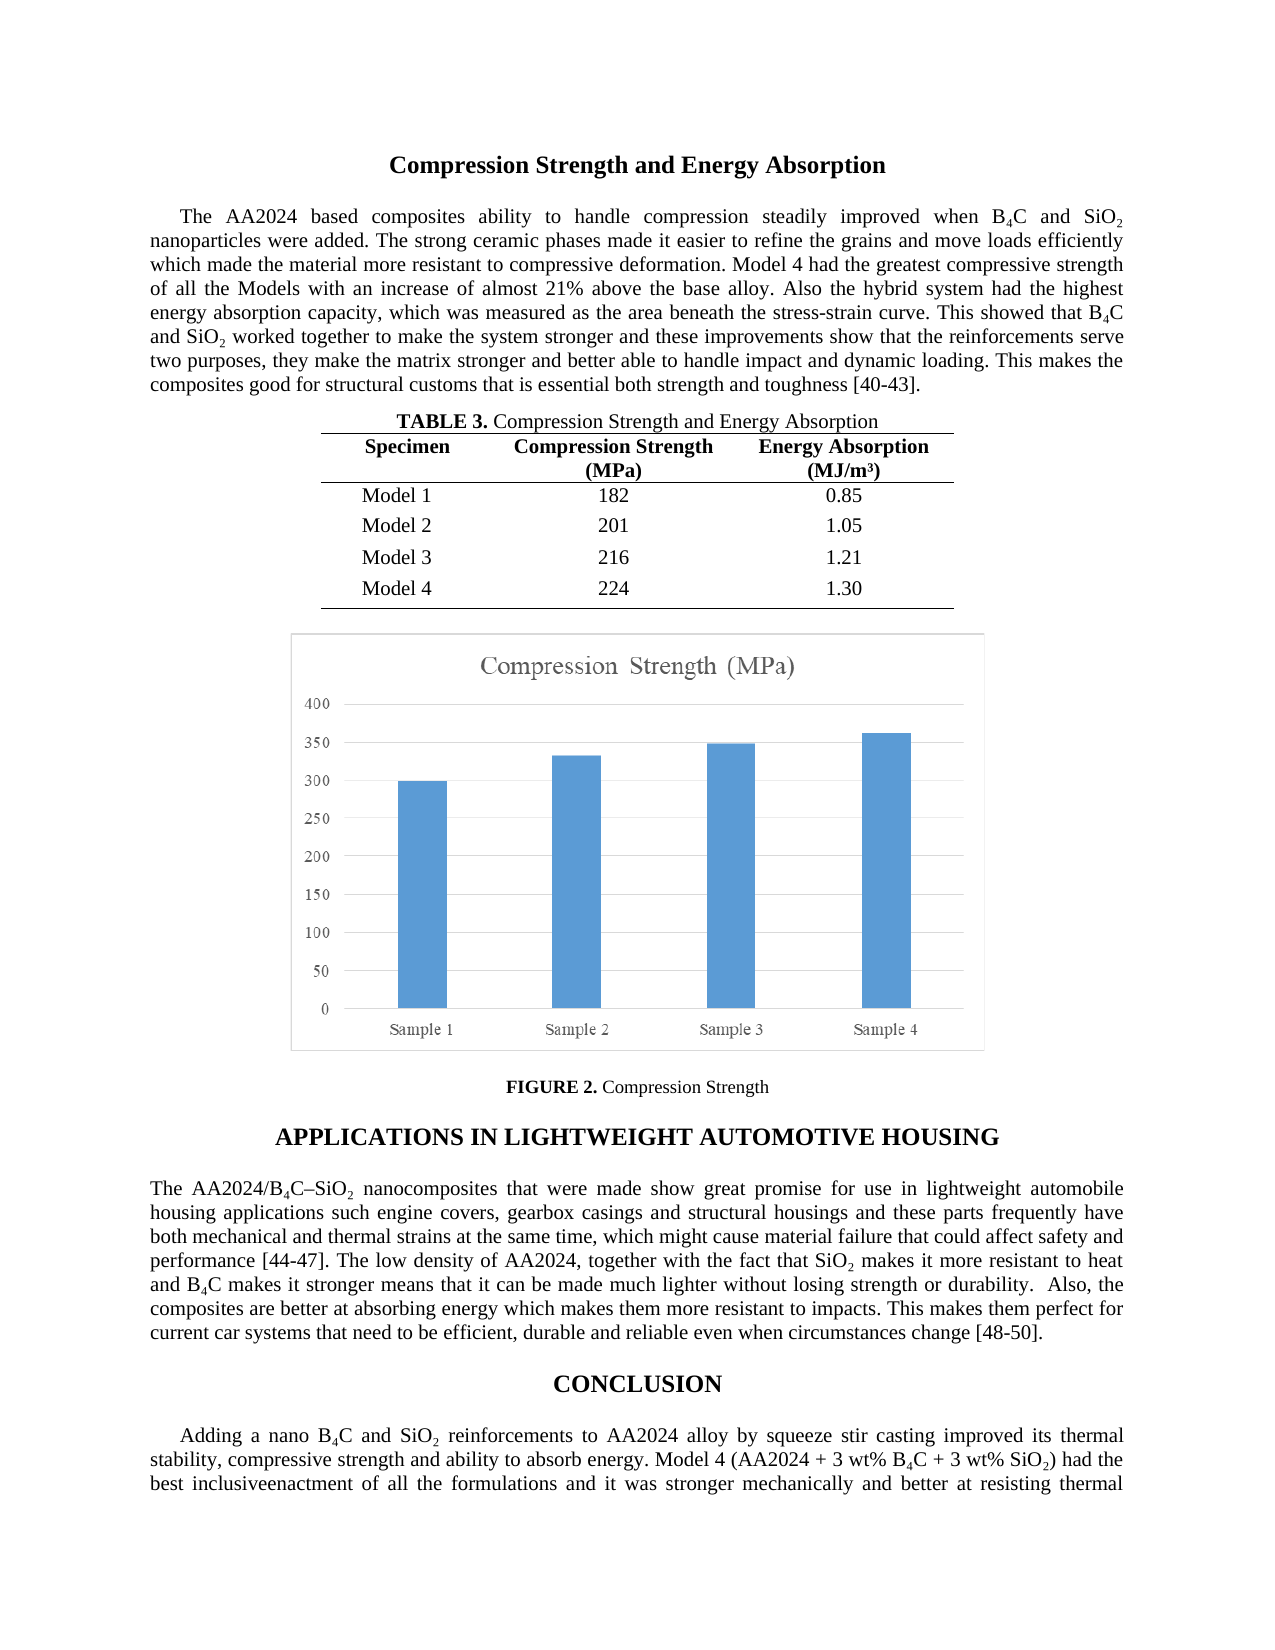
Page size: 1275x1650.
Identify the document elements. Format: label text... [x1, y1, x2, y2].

table_cell 224 [494, 576, 733, 607]
text The AA2024 based composites ability to handle compression steadily improved when B₄C and SiO₂ nanoparticles were added. The strong ceramic phases made it easier to refine the grains and move loads efficiently which made the material more resistant to compressive deformation. Model 4 had the greatest compressive strength of all the Models with an increase of almost 21% above the base alloy. Also the hybrid system had the highest energy absorption capacity, which was measured as the area beneath the stress-strain curve. This showed that B₄C and SiO₂ worked together to make the system stronger and these improvements show that the reinforcements serve two purposes, they make the matrix stronger and better able to handle impact and dynamic loading. This makes the composites good for structural customs that is essential both strength and toughness [40-43]. [150, 204, 1125, 396]
subtitle Applications in Lightweight Automotive Housing [150, 1122, 1125, 1151]
picture [290, 633, 985, 1051]
subtitle Conclusion [150, 1369, 1125, 1398]
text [150, 1423, 1125, 1495]
table_cell 1.21 [733, 545, 954, 576]
table_cell 216 [494, 545, 733, 576]
table_header Specimen [321, 434, 494, 482]
table_cell 1.05 [733, 513, 954, 545]
table_cell Model 1 [321, 483, 494, 513]
table_cell Model 2 [321, 513, 494, 545]
text TABLE 3. Compression Strength and Energy Absorption [150, 409, 1125, 433]
subtitle Compression Strength and Energy Absorption [150, 150, 1125, 179]
table_cell 1.30 [733, 576, 954, 607]
table_header Compression Strength (MPa) [494, 434, 733, 482]
table_cell Model 4 [321, 576, 494, 607]
table_cell Model 3 [321, 545, 494, 576]
table_cell 182 [494, 483, 733, 513]
text The AA2024/B₄C–SiO₂ nanocomposites that were made show great promise for use in lightweight automobile housing applications such engine covers, gearbox casings and structural housings and these parts frequently have both mechanical and thermal strains at the same time, which might cause material failure that could affect safety and performance [44-47]. The low density of AA2024, together with the fact that SiO₂ makes it more resistant to heat and B₄C makes it stronger means that it can be made much lighter without losing strength or durability. Also, the composites are better at absorbing energy which makes them more resistant to impacts. This makes them perfect for current car systems that need to be efficient, durable and reliable even when circumstances change [48-50]. [150, 1176, 1125, 1344]
table_cell 0.85 [733, 483, 954, 513]
table_header Energy Absorption (MJ/m³) [733, 434, 954, 482]
table_cell 201 [494, 513, 733, 545]
text Figure 2. Compression Strength [150, 1076, 1125, 1097]
